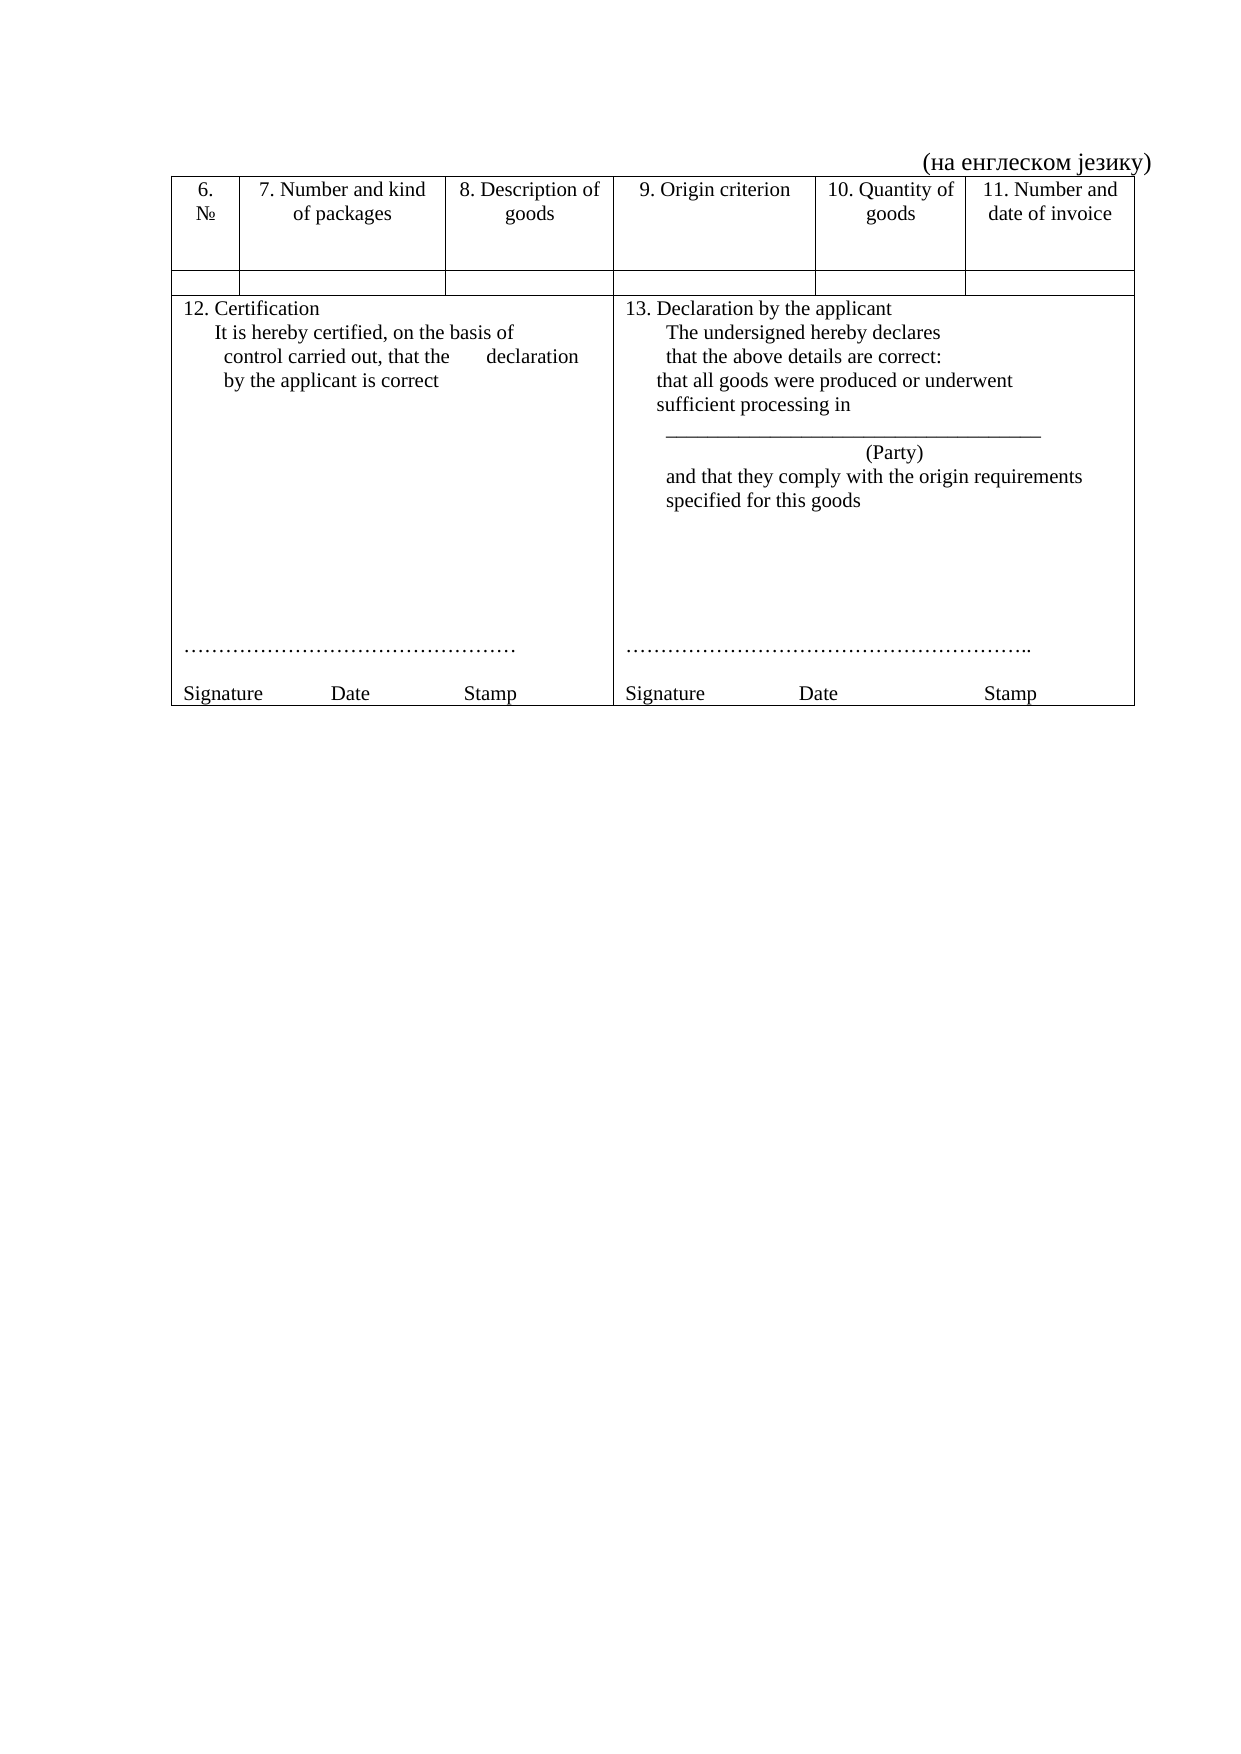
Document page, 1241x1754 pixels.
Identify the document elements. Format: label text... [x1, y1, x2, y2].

table_header 7. Number and kind of packages [240, 177, 445, 269]
table_cell [816, 271, 965, 294]
text (на енглеском језику) [183, 147, 1152, 176]
table_cell 12. Certification It is hereby certified, on the basis of control carried out, that the declaration by the applicant is correct ………………………………………… Signature Date Stamp [172, 296, 613, 705]
table_header 11. Number and date of invoice [966, 177, 1134, 269]
table_cell 13. Declaration by the applicant The undersigned hereby declares that the above details are correct: that all goods were produced or underwent sufficient processing in ____________________________________ (Party) and that they comply with the origin requirements specified for this goods ………………………………………………….. Signature Date Stamp [614, 296, 1134, 705]
table_cell [240, 271, 445, 294]
table_cell [966, 271, 1134, 294]
table_header 8. Description of goods [446, 177, 613, 269]
table_header 10. Quantity of goods [816, 177, 965, 269]
table_header 9. Origin criterion [614, 177, 815, 269]
table_header 6. № [172, 177, 239, 269]
table_cell [614, 271, 815, 294]
table_cell [172, 271, 239, 294]
table_cell [446, 271, 613, 294]
